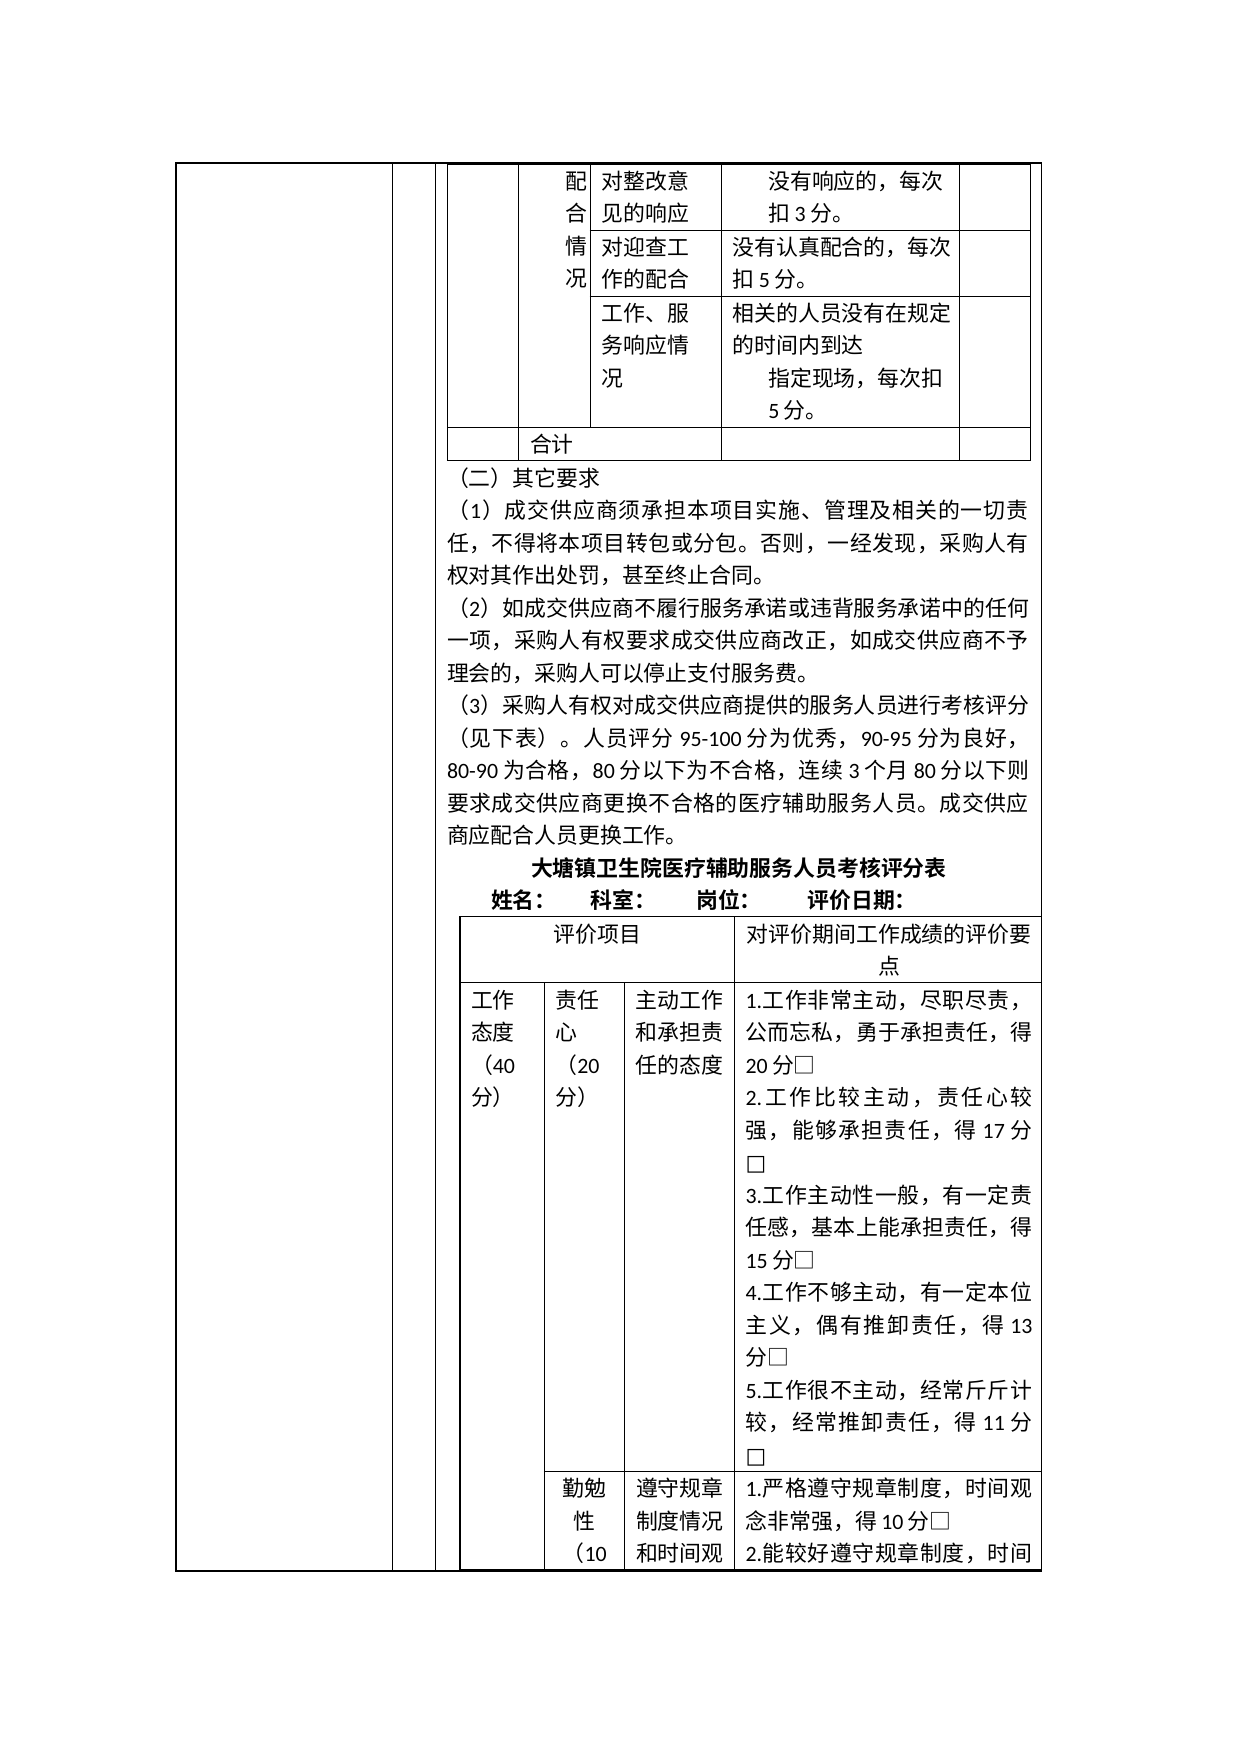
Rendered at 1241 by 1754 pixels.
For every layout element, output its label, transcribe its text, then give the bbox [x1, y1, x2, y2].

table_cell [177, 164, 392, 1570]
table_cell 4 [393, 164, 435, 1570]
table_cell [436, 164, 1041, 1570]
